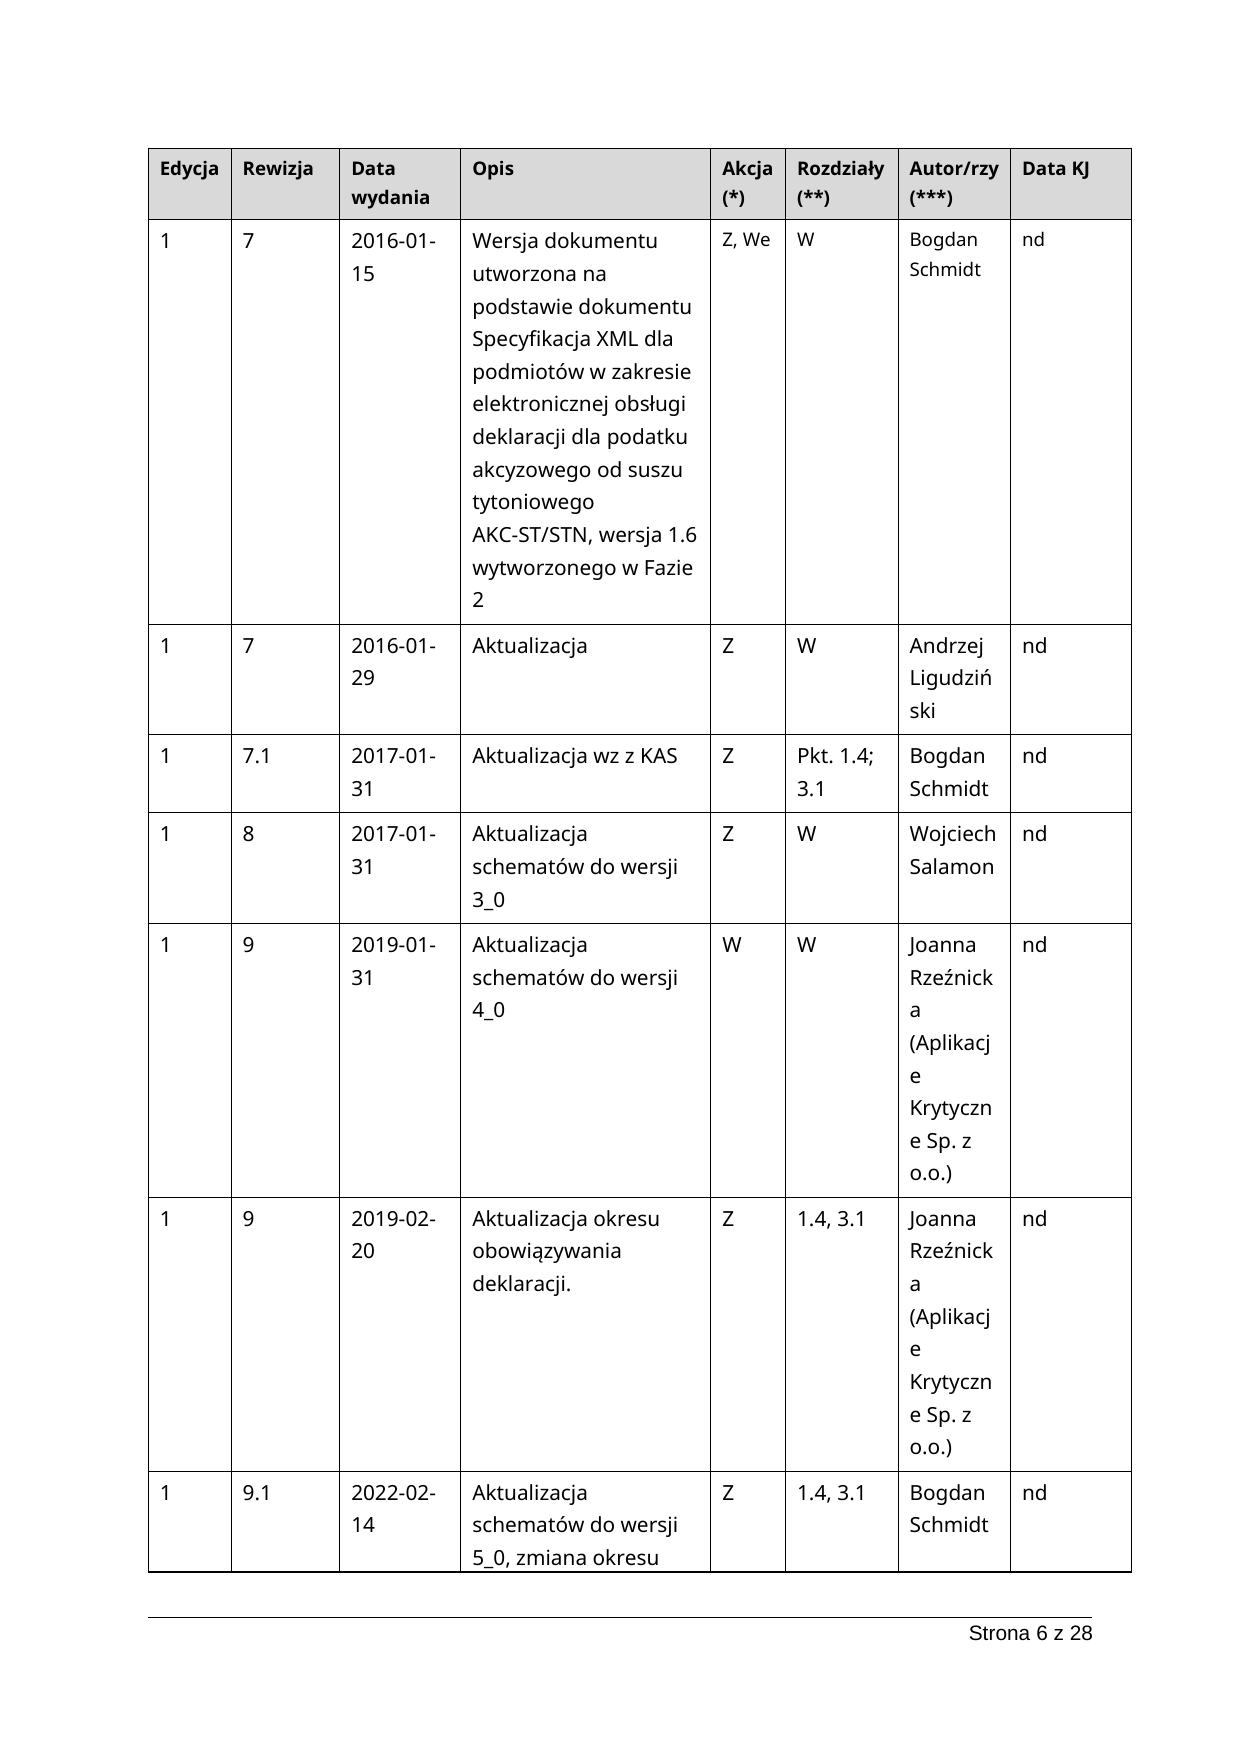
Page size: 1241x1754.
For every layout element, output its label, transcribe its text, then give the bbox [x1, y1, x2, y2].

table_cell Wojciech Salamon [899, 813, 1010, 923]
table_cell 1 [149, 220, 231, 623]
table_cell Aktualizacja schematów do wersji 4_0 [461, 924, 710, 1197]
table_header Data wydania [340, 149, 460, 219]
table_cell W [786, 220, 898, 623]
table_cell 8 [232, 813, 339, 923]
table_header Opis [461, 149, 710, 219]
table_cell Z [711, 1198, 785, 1471]
table_cell Aktualizacja wz z KAS [461, 735, 710, 812]
table_cell Z [711, 813, 785, 923]
table_cell W [711, 924, 785, 1197]
table_header Edycja [149, 149, 231, 219]
table_cell Aktualizacja [461, 625, 710, 734]
table_cell 9 [232, 924, 339, 1197]
table_cell nd [1011, 1198, 1131, 1471]
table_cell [461, 1472, 710, 1571]
table_cell nd [1011, 625, 1131, 734]
table_cell Wersja dokumentu utworzona na podstawie dokumentu Specyfikacja XML dla podmiotów w zakresie elektronicznej obsługi deklaracji dla podatku akcyzowego od suszu tytoniowego AKC-ST/STN, wersja 1.6 wytworzonego w Fazie 2 [461, 220, 710, 623]
table_cell Z [711, 1472, 785, 1571]
table_cell Joanna Rzeźnicka (Aplikacje Krytyczne Sp. z o.o.) [899, 1198, 1010, 1471]
table_header Rozdziały (**) [786, 149, 898, 219]
table_cell 7.1 [232, 735, 339, 812]
table_cell 2017-01-31 [340, 735, 460, 812]
table_cell Pkt. 1.4; 3.1 [786, 735, 898, 812]
table_cell 1 [149, 735, 231, 812]
table_cell Bogdan Schmidt [899, 220, 1010, 623]
table_cell Z, We [711, 220, 785, 623]
table_header Akcja (*) [711, 149, 785, 219]
table_cell Andrzej Ligudziński [899, 625, 1010, 734]
table_cell 1 [149, 625, 231, 734]
table_header Rewizja [232, 149, 339, 219]
table_cell nd [1011, 735, 1131, 812]
table_cell 1 [149, 924, 231, 1197]
table_cell Aktualizacja schematów do wersji 3_0 [461, 813, 710, 923]
table_cell 1.4, 3.1 [786, 1198, 898, 1471]
table_cell nd [1011, 924, 1131, 1197]
table_cell 7 [232, 220, 339, 623]
table_cell Bogdan Schmidt [899, 735, 1010, 812]
table_cell 2017-01-31 [340, 813, 460, 923]
table_cell 1.4, 3.1 [786, 1472, 898, 1571]
table_header Data KJ [1011, 149, 1131, 219]
table_cell 1 [149, 813, 231, 923]
table_cell W [786, 924, 898, 1197]
table_cell 2019-02-20 [340, 1198, 460, 1471]
table_cell 2019-01-31 [340, 924, 460, 1197]
table_cell nd [1011, 813, 1131, 923]
table_cell 1 [149, 1472, 231, 1571]
table_cell 2016-01-15 [340, 220, 460, 623]
table_cell 2016-01-29 [340, 625, 460, 734]
table_cell Aktualizacja okresu obowiązywania deklaracji. [461, 1198, 710, 1471]
table_cell Z [711, 625, 785, 734]
table_cell Joanna Rzeźnicka (Aplikacje Krytyczne Sp. z o.o.) [899, 924, 1010, 1197]
table_cell 9.1 [232, 1472, 339, 1571]
table_cell Bogdan Schmidt [899, 1472, 1010, 1571]
table_cell W [786, 813, 898, 923]
table_cell W [786, 625, 898, 734]
table_cell nd [1011, 1472, 1131, 1571]
table_cell 2022-02-14 [340, 1472, 460, 1571]
table_header Autor/rzy (***) [899, 149, 1010, 219]
table_cell 1 [149, 1198, 231, 1471]
table_cell nd [1011, 220, 1131, 623]
table_cell Z [711, 735, 785, 812]
table_cell 7 [232, 625, 339, 734]
table_cell 9 [232, 1198, 339, 1471]
